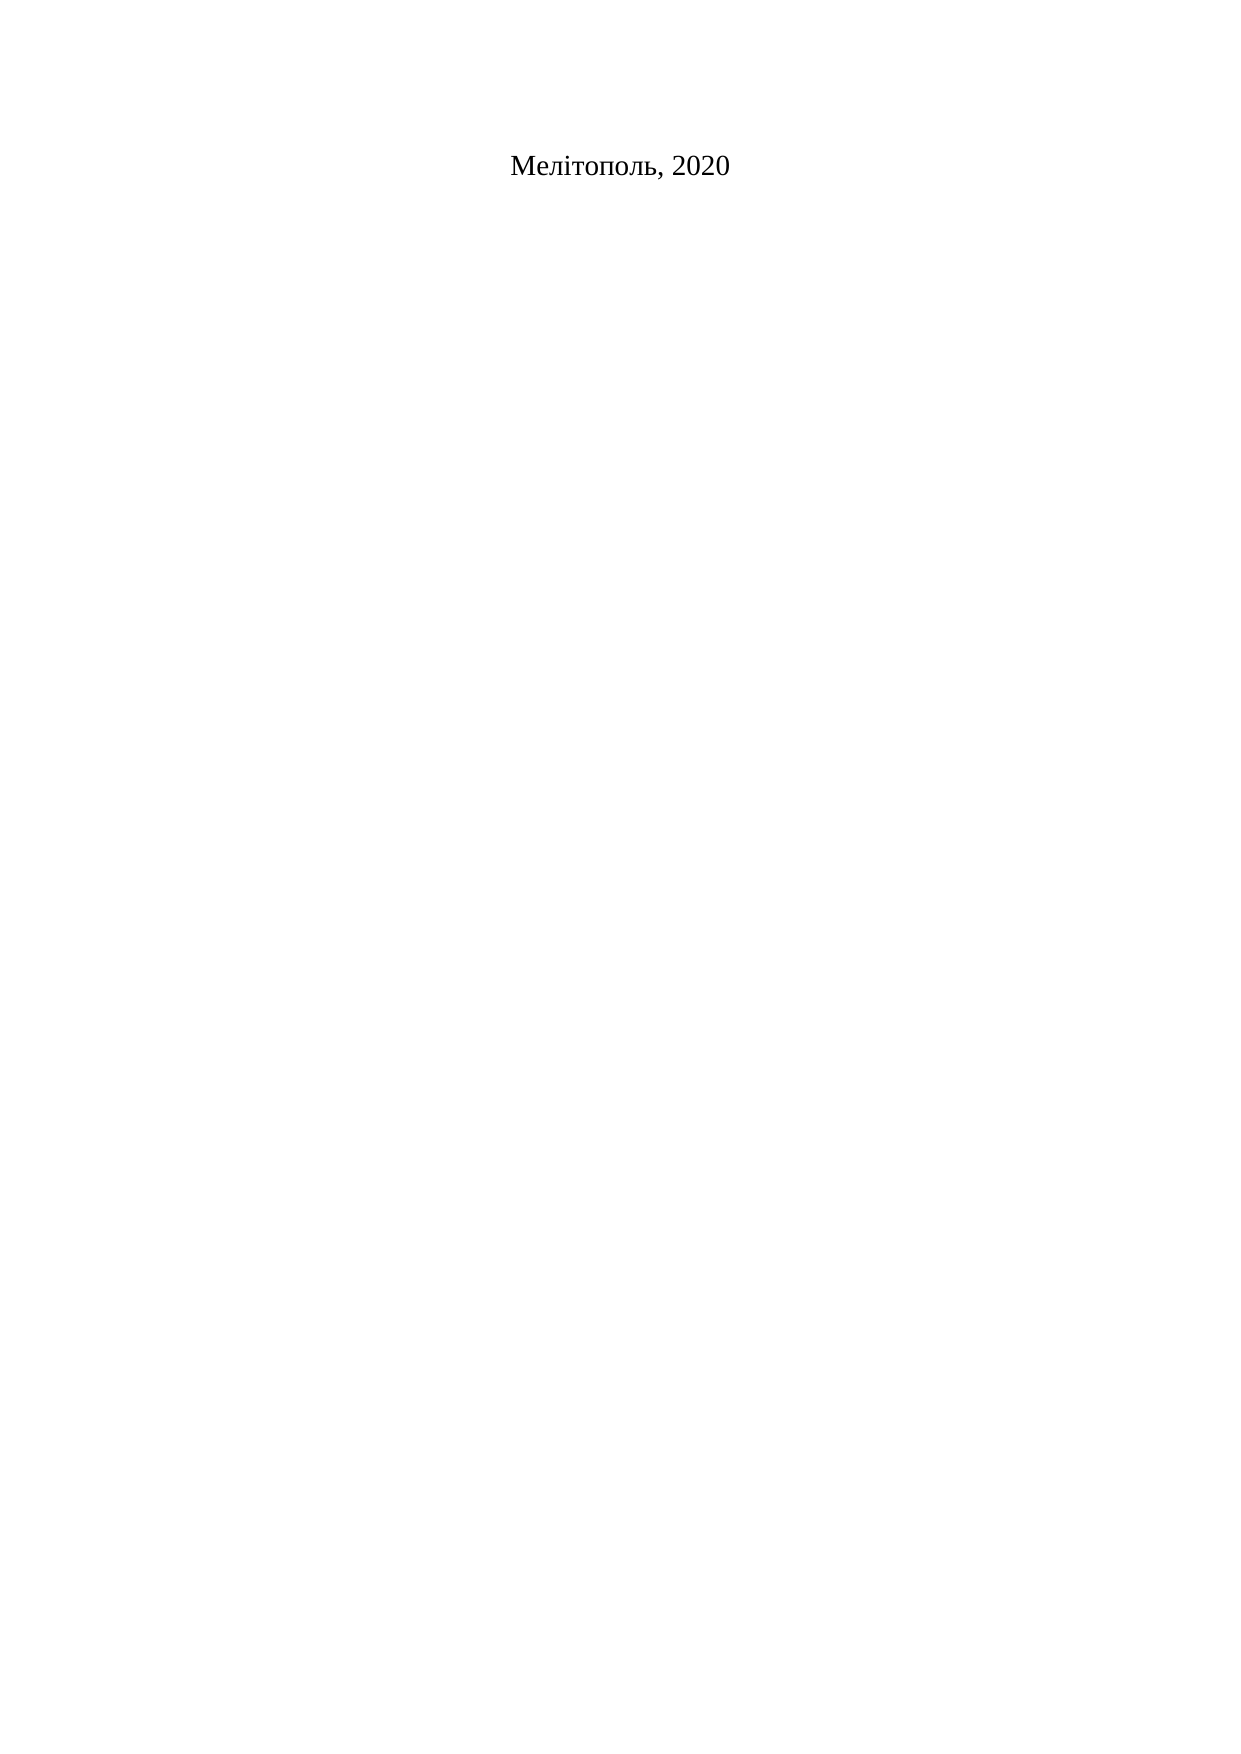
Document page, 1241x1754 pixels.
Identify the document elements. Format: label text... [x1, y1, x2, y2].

text Мелітополь, 2020 [148, 148, 1093, 181]
